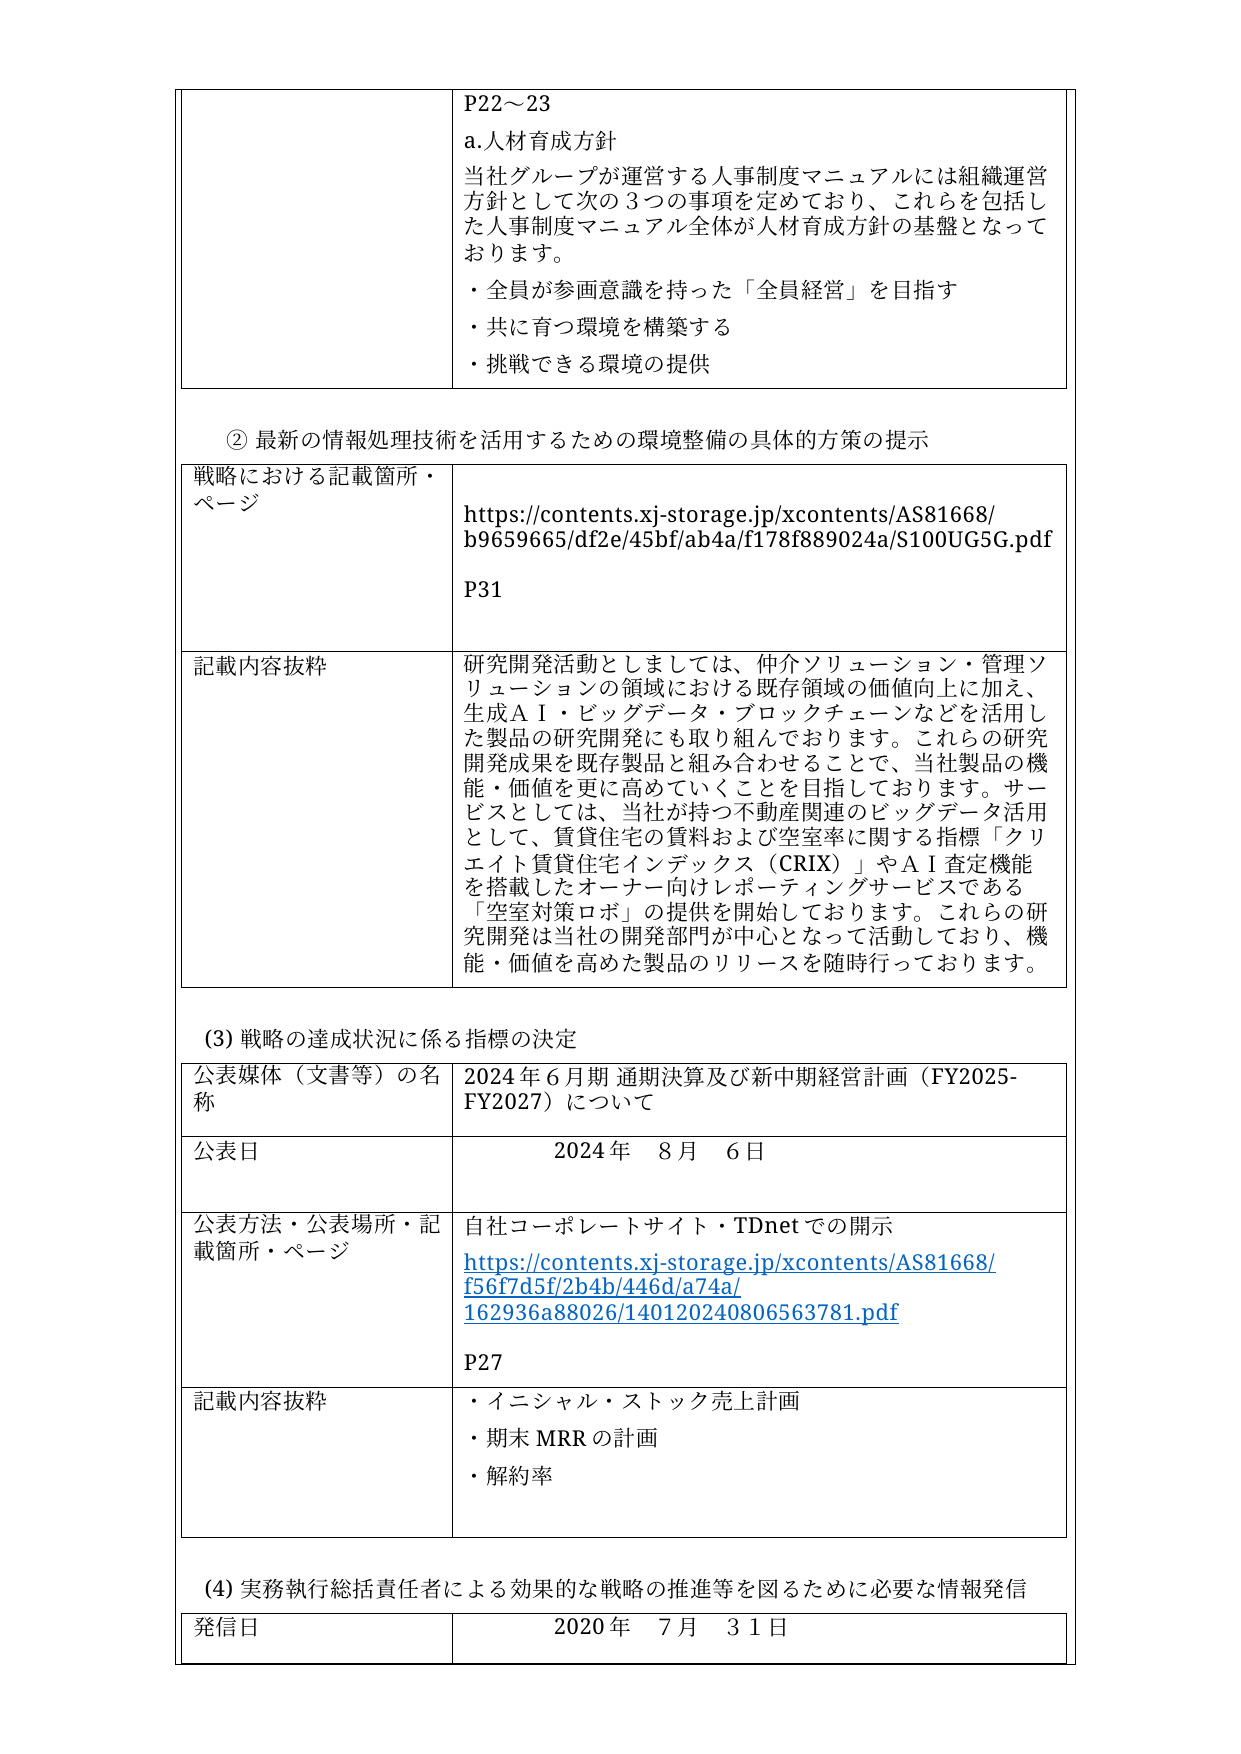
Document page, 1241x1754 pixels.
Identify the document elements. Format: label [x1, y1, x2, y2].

table_cell [176, 90, 1075, 1664]
